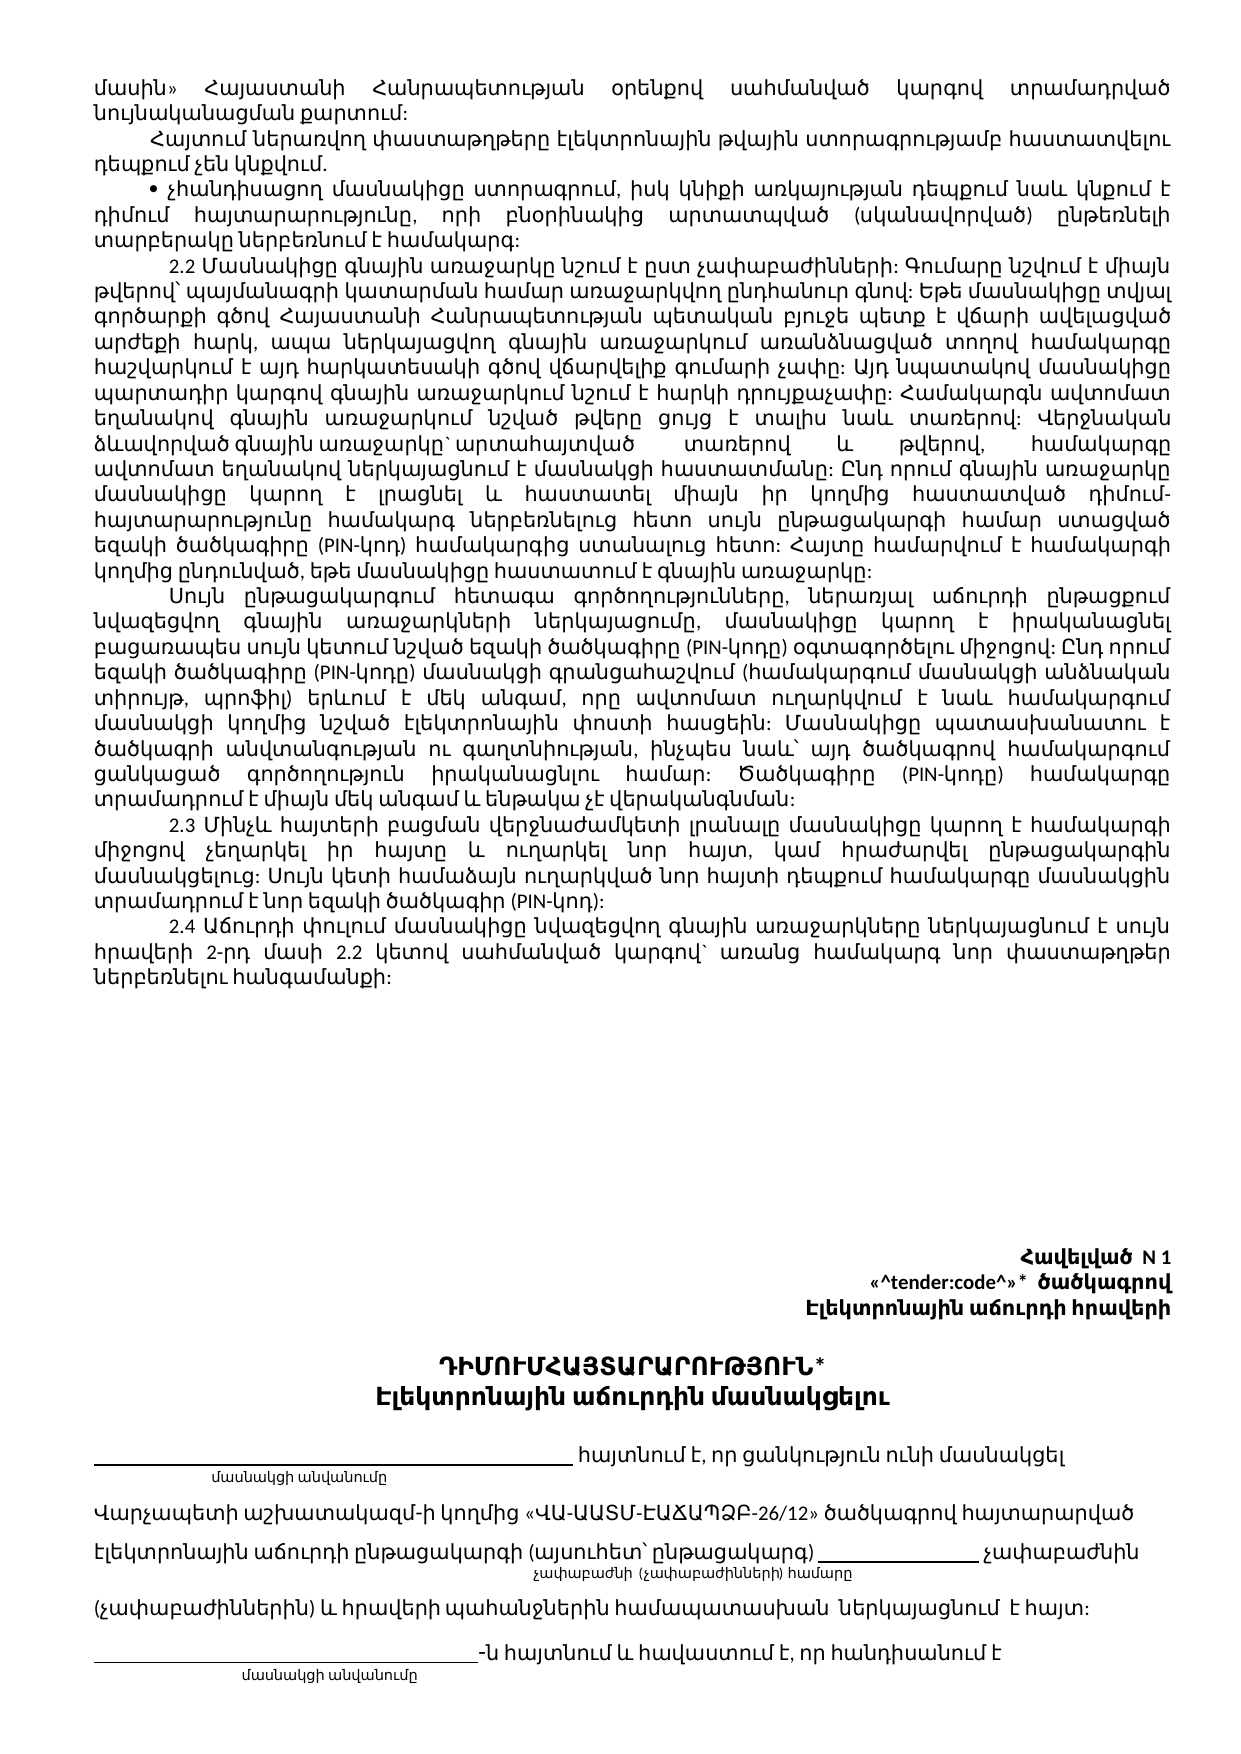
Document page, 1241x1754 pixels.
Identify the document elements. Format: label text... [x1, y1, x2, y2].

text 2.3 Մինչև հայտերի բացման վերջնաժամկետի լրանալը մասնակիցը կարող է համակարգի միջոցով չեղարկել իր հայտը և ուղարկել նոր հայտ, կամ հրաժարվել ընթացակարգին մասնակցելուց: Սույն կետի համաձայն ուղարկված նոր հայտի դեպքում համակարգը մասնակցին տրամադրում է նոր եզակի ծածկագիր (PIN-կոդ): [94, 812, 1171, 914]
text (չափաբաժիններին) և հրավերի պահանջներին համապատասխան ներկայացնում է հայտ: [94, 1595, 1171, 1621]
text «^tender:code^»* ծածկագրով [94, 1269, 1171, 1295]
text Հայտում ներառվող փաստաթղթերը էլեկտրոնային թվային ստորագրությամբ հաստատվելու դեպքում չեն կնքվում. [94, 126, 1171, 177]
text Սույն ընթացակարգում հետագա գործողությունները, ներառյալ աճուրդի ընթացքում նվազեցվող գնային առաջարկների ներկայացումը, մասնակիցը կարող է իրականացնել բացառապես սույն կետում նշված եզակի ծածկագիրը (PIN-կոդը) օգտագործելու միջոցով: Ընդ որում եզակի ծածկագիրը (PIN-կոդը) մասնակցի գրանցահաշվում (համակարգում մասնակցի անձնական տիրույթ, պրոֆիլ) երևում է մեկ անգամ, որը ավտոմատ ուղարկվում է նաև համակարգում մասնակցի կողմից նշված էլեկտրոնային փոստի հասցեին: Մասնակիցը պատասխանատու է ծածկագրի անվտանգության ու գաղտնիության, ինչպես նաև՝ այդ ծածկագրով համակարգում ցանկացած գործողություն իրականացնլու համար: Ծածկագիրը (PIN-կոդը) համակարգը տրամադրում է միայն մեկ անգամ և ենթակա չէ վերականգնման: [94, 583, 1171, 812]
text -ն հայտնում և հավաստում է, որ հանդիսանում է [94, 1636, 1171, 1666]
list չհանդիսացող մասնակիցը ստորագրում, իսկ կնիքի առկայության դեպքում նաև կնքում է դիմում հայտարարությունը, որի բնօրինակից արտատպված (սկանավորված) ընթեռնելի տարբերակը ներբեռնում է համակարգ: [94, 177, 1171, 253]
text էլեկտրոնային աճուրդի ընթացակարգի (այսուհետ՝ ընթացակարգ) չափաբաժնին [94, 1539, 1171, 1564]
text մասնակցի անվանումը [94, 1666, 1171, 1697]
text ԴԻՄՈՒՄՀԱՅՏԱՐԱՐՈՒԹՅՈՒՆ* [94, 1351, 1171, 1381]
text 2.4 Աճուրդի փուլում մասնակիցը նվազեցվող գնային առաջարկները ներկայացնում է սույն հրավերի 2-րդ մասի 2.2 կետով սահմանված կարգով` առանց համակարգ նոր փաստաթղթեր ներբեռնելու հանգամանքի: [94, 914, 1171, 990]
text չափաբաժնի (չափաբաժինների) համարը [94, 1564, 1171, 1595]
text Հավելված N 1 [94, 1244, 1171, 1269]
text 2.2 Մասնակիցը գնային առաջարկը նշում է ըստ չափաբաժինների: Գումարը նշվում է միայն թվերով՝ պայմանագրի կատարման համար առաջարկվող ընդհանուր գնով: Եթե մասնակիցը տվյալ գործարքի գծով Հայաստանի Հանրապետության պետական բյուջե պետք է վճարի ավելացված արժեքի հարկ, ապա ներկայացվող գնային առաջարկում առանձնացված տողով համակարգը հաշվարկում է այդ հարկատեսակի գծով վճարվելիք գումարի չափը: Այդ նպատակով մասնակիցը պարտադիր կարգով գնային առաջարկում նշում է հարկի դրույքաչափը: Համակարգն ավտոմատ եղանակով գնային առաջարկում նշված թվերը ցույց է տալիս նաև տառերով: Վերջնական ձևավորված գնային առաջարկը` արտահայտված տառերով և թվերով, համակարգը ավտոմատ եղանակով ներկայացնում է մասնակցի հաստատմանը: Ընդ որում գնային առաջարկը մասնակիցը կարող է լրացնել և հաստատել միայն իր կողմից հաստատված դիմում-հայտարարությունը համակարգ ներբեռնելուց հետո սույն ընթացակարգի համար ստացված եզակի ծածկագիրը (PIN-կոդ) համակարգից ստանալուց հետո: Հայտը համարվում է համակարգի կողմից ընդունված, եթե մասնակիցը հաստատում է գնային առաջարկը: [94, 253, 1171, 583]
text Էլեկտրոնային աճուրդի հրավերի [94, 1295, 1171, 1320]
text մասնակցի անվանումը [94, 1468, 1171, 1498]
subtitle Էլեկտրոնային աճուրդին մասնակցելու [94, 1381, 1171, 1412]
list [94, 75, 1171, 126]
text Վարչապետի աշխատակազմ-ի կողմից «ՎԱ-ԱԱՏՄ-ԷԱՃԱՊՁԲ-26/12» ծածկագրով հայտարարված [94, 1498, 1171, 1526]
text հայտնում է, որ ցանկություն ունի մասնակցել [94, 1442, 1171, 1468]
